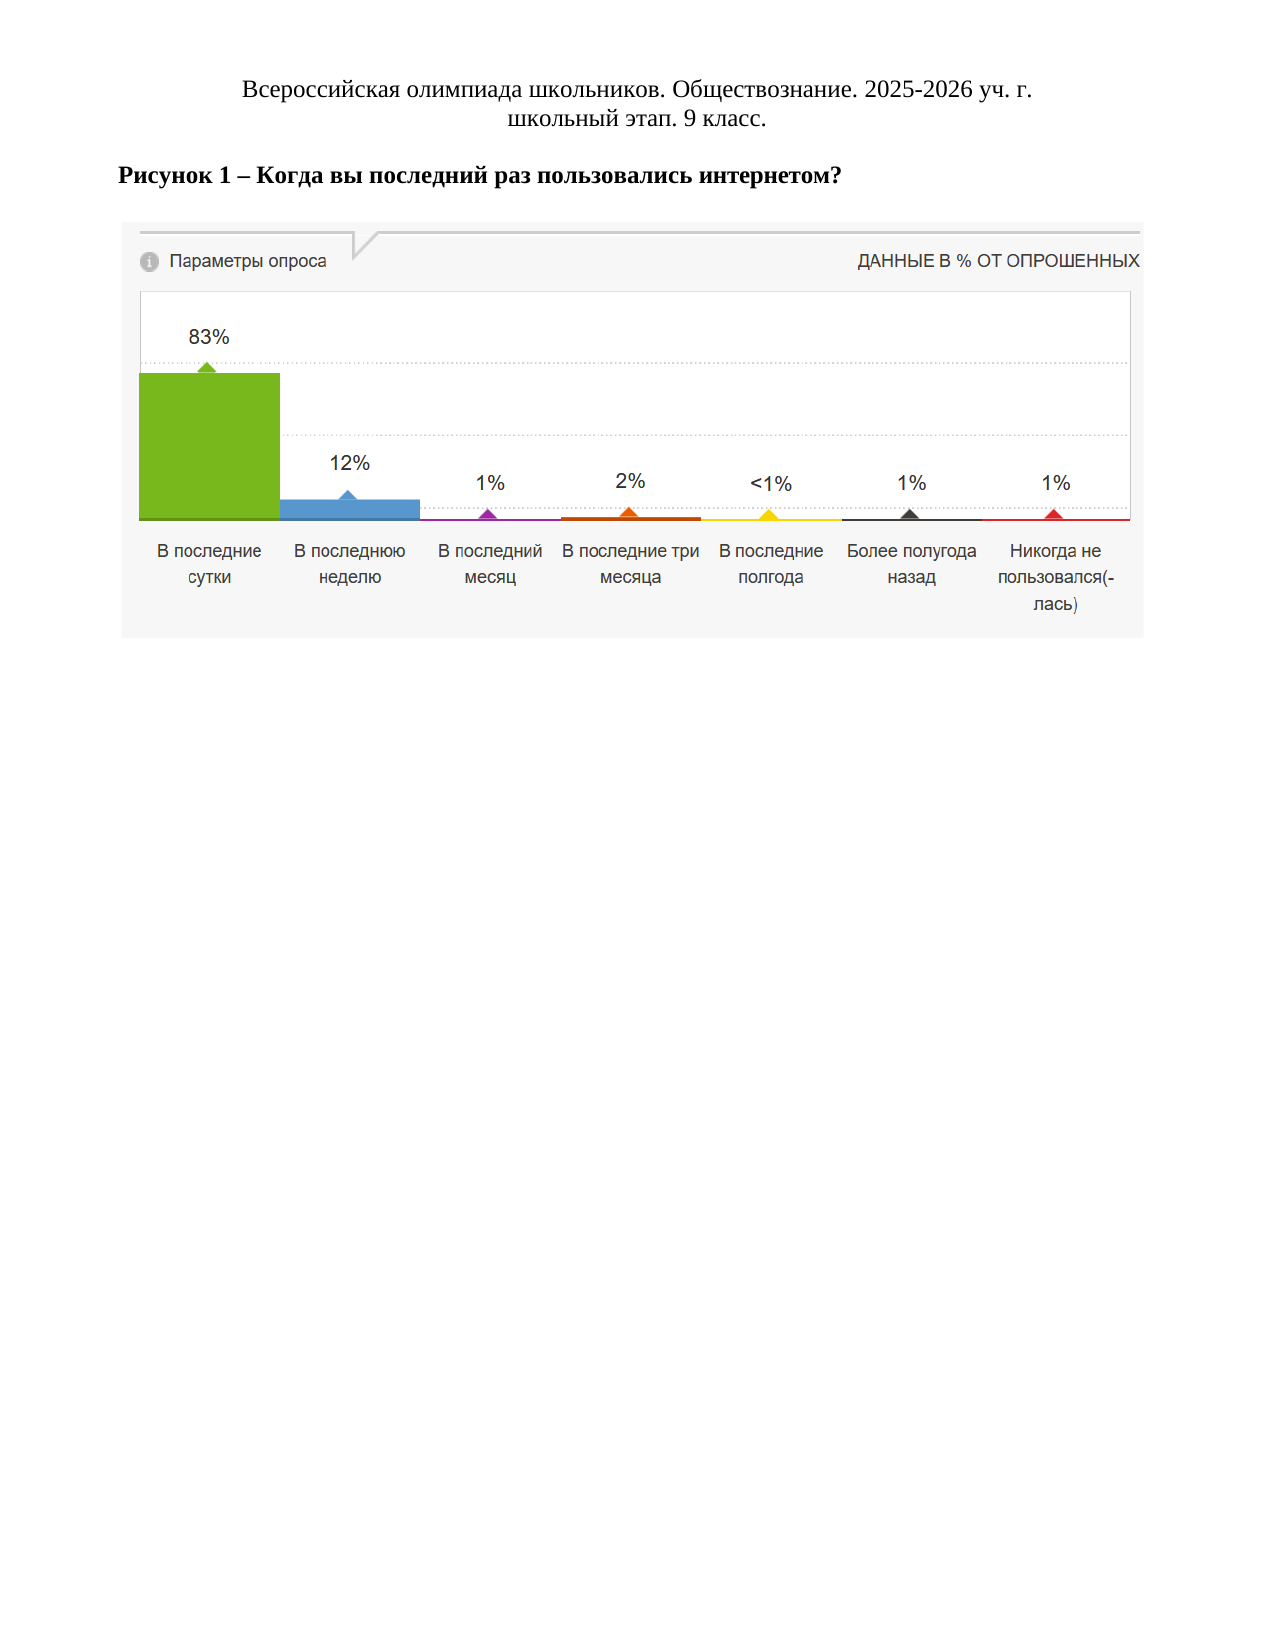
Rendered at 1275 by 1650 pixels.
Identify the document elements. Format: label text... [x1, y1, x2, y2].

text Рисунок 1 – Когда вы последний раз пользовались интернетом? [118, 160, 1200, 189]
picture [121, 222, 1144, 638]
